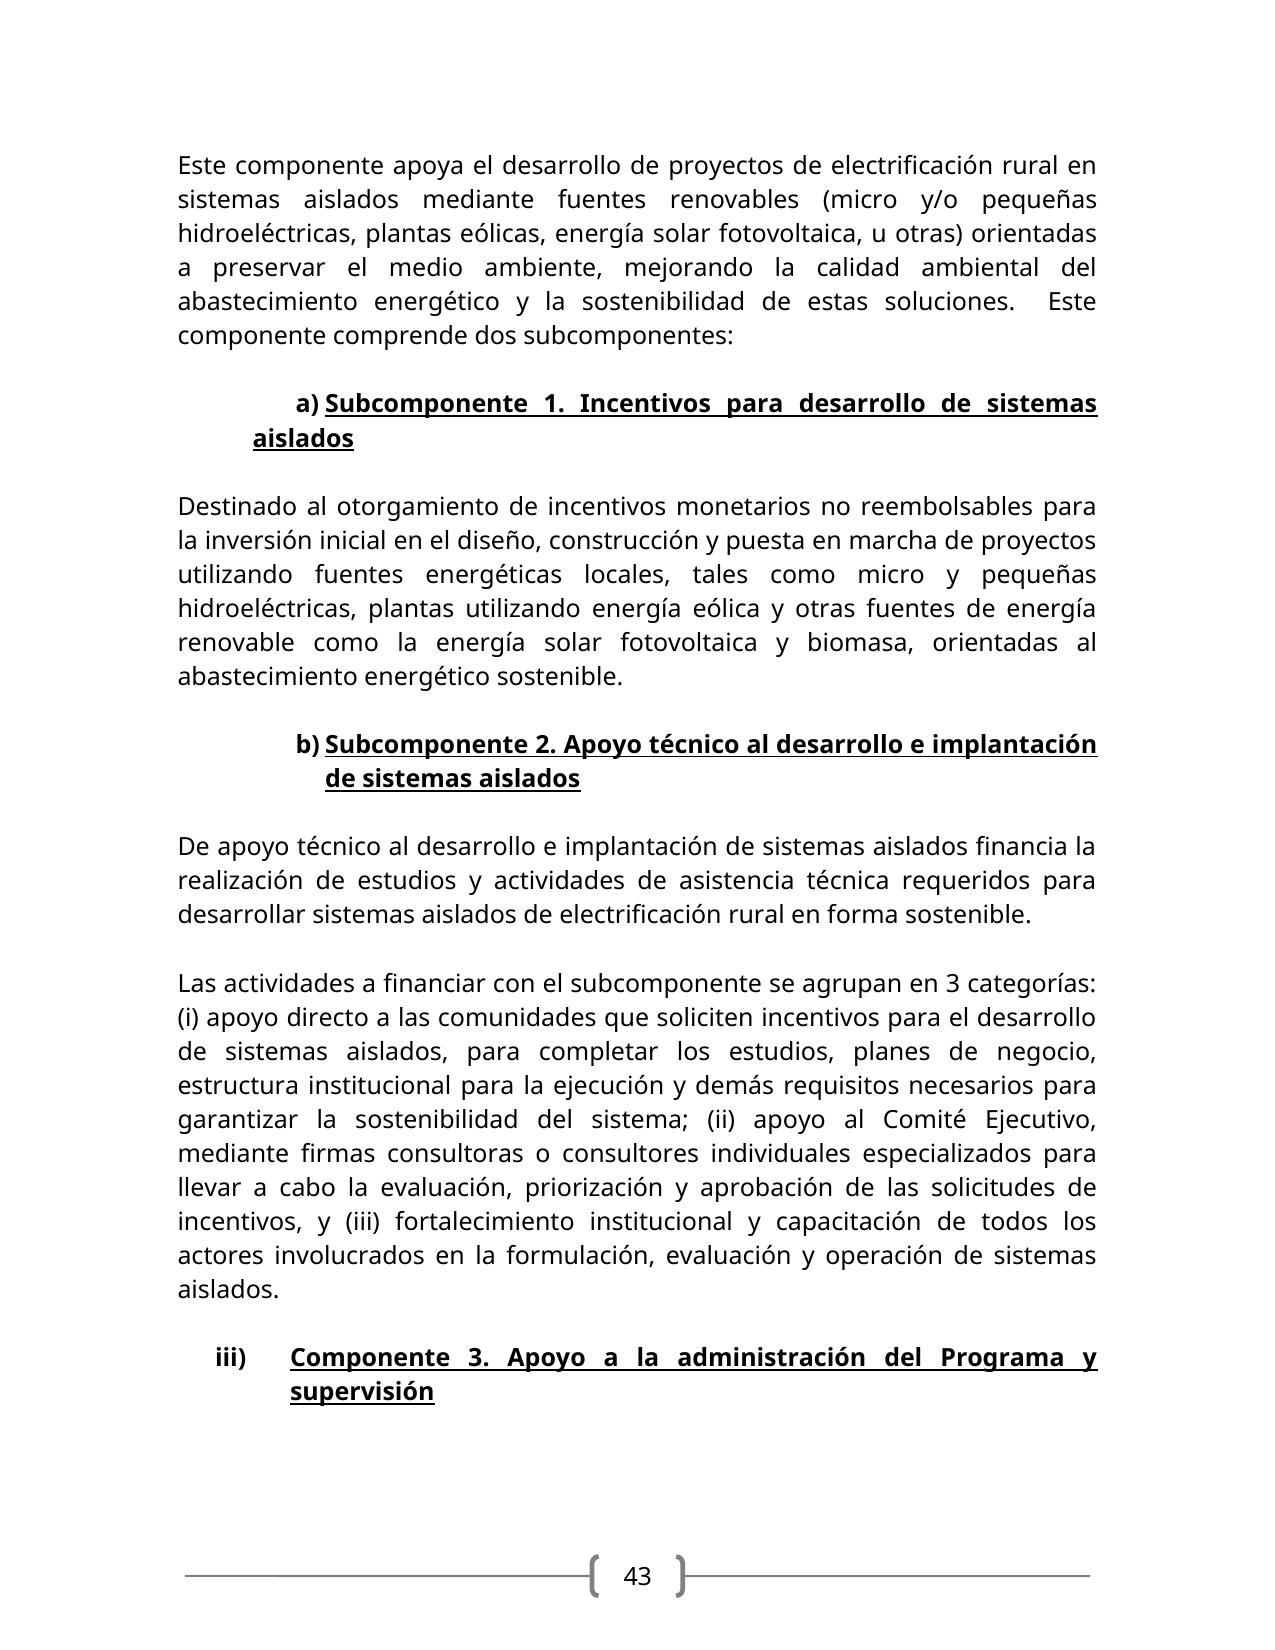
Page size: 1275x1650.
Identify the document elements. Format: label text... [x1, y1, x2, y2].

text De apoyo técnico al desarrollo e implantación de sistemas aislados financia la realización de estudios y actividades de asistencia técnica requeridos para desarrollar sistemas aislados de electrificación rural en forma sostenible. [177, 829, 1098, 931]
text Este componente apoya el desarrollo de proyectos de electrificación rural en sistemas aislados mediante fuentes renovables (micro y/o pequeñas hidroeléctricas, plantas eólicas, energía solar fotovoltaica, u otras) orientadas a preservar el medio ambiente, mejorando la calidad ambiental del abastecimiento energético y la sostenibilidad de estas soluciones. Este componente comprende dos subcomponentes: [177, 148, 1098, 352]
text Las actividades a financiar con el subcomponente se agrupan en 3 categorías: (i) apoyo directo a las comunidades que soliciten incentivos para el desarrollo de sistemas aislados, para completar los estudios, planes de negocio, estructura institucional para la ejecución y demás requisitos necesarios para garantizar la sostenibilidad del sistema; (ii) apoyo al Comité Ejecutivo, mediante firmas consultoras o consultores individuales especializados para llevar a cabo la evaluación, priorización y aprobación de las solicitudes de incentivos, y (iii) fortalecimiento institucional y capacitación de todos los actores involucrados en la formulación, evaluación y operación de sistemas aislados. [177, 965, 1098, 1306]
list Componente 3. Apoyo a la administración del Programa y supervisión [215, 1340, 1098, 1408]
list Subcomponente 1. Incentivos para desarrollo de sistemas aislados [252, 386, 1098, 454]
text Destinado al otorgamiento de incentivos monetarios no reembolsables para la inversión inicial en el diseño, construcción y puesta en marcha de proyectos utilizando fuentes energéticas locales, tales como micro y pequeñas hidroeléctricas, plantas utilizando energía eólica y otras fuentes de energía renovable como la energía solar fotovoltaica y biomasa, orientadas al abastecimiento energético sostenible. [177, 488, 1098, 693]
list Subcomponente 2. Apoyo técnico al desarrollo e implantación de sistemas aislados [295, 727, 1098, 795]
